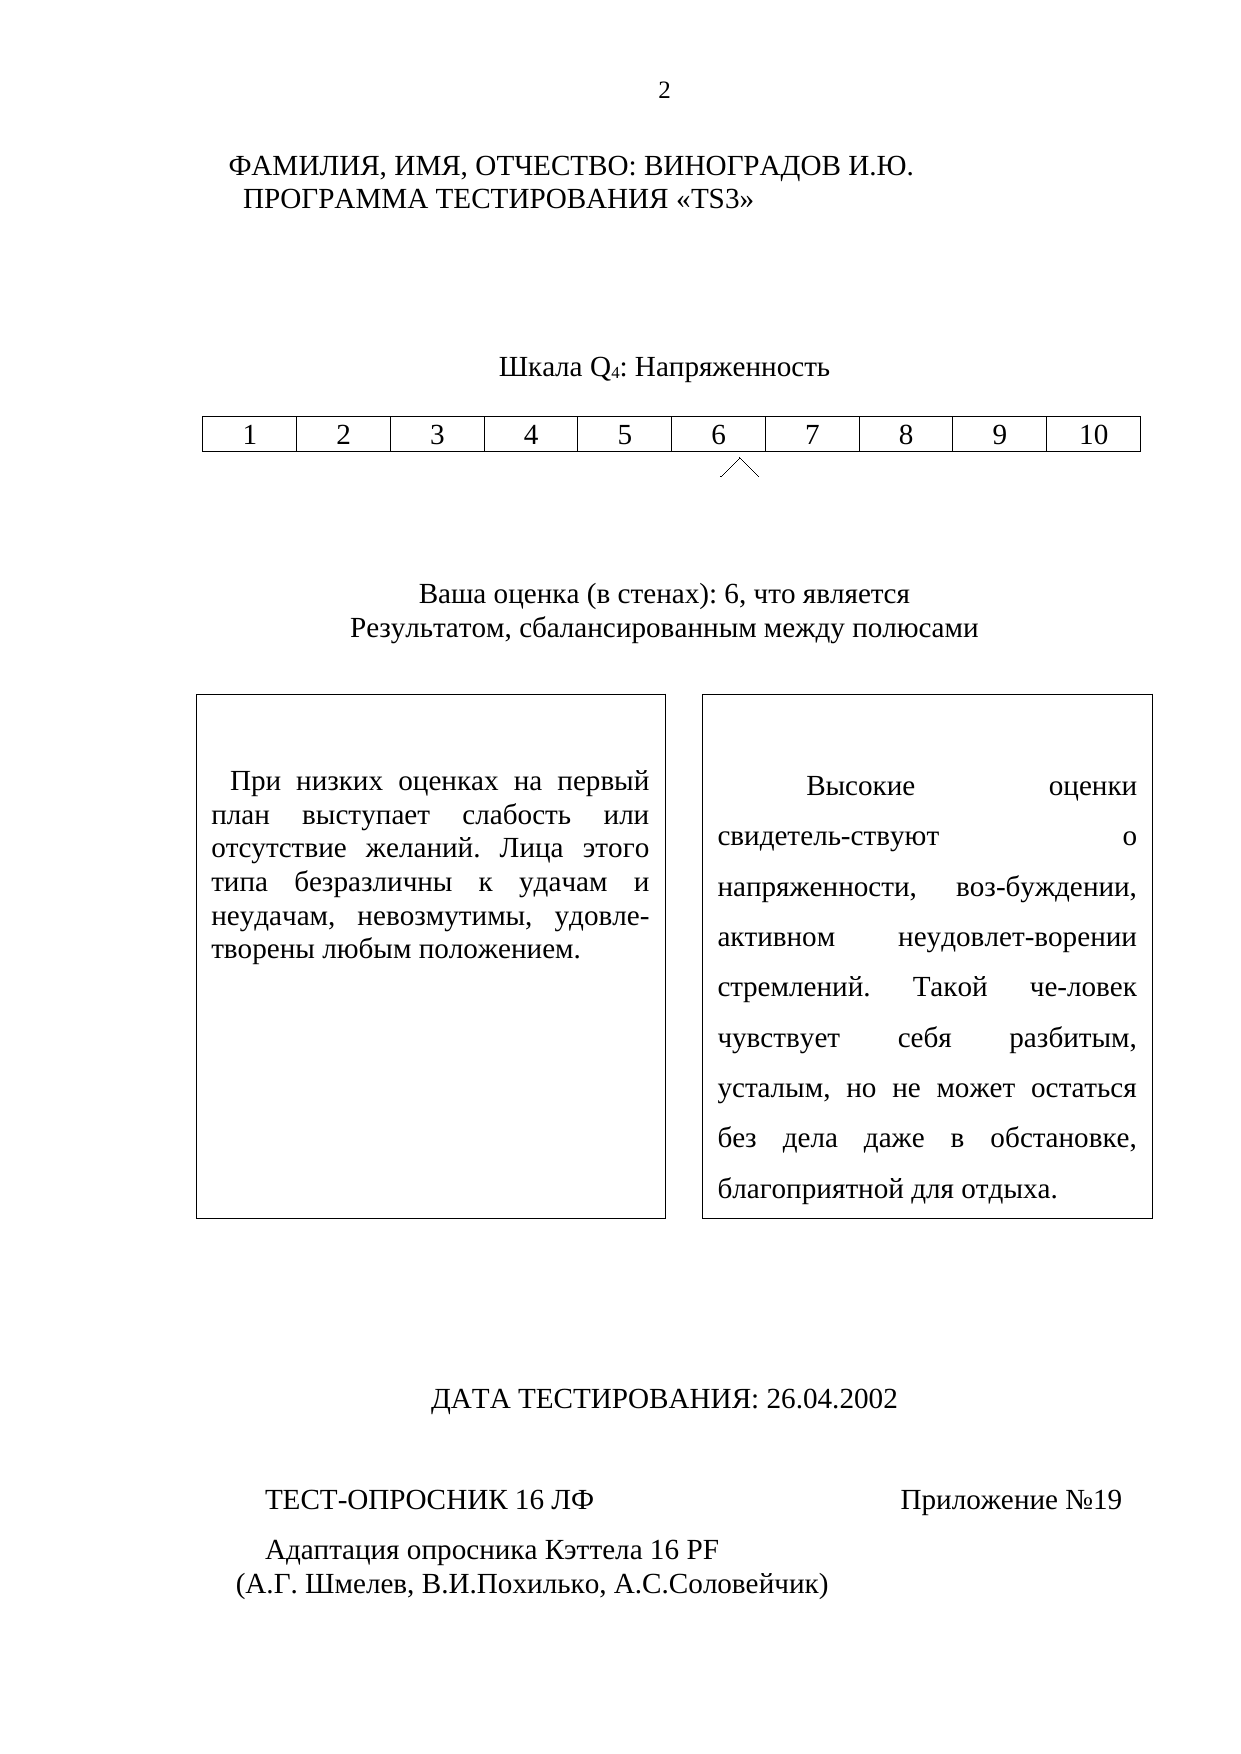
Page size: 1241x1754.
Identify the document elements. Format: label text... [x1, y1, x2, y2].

table_header 10 [1047, 417, 1140, 451]
subtitle Шкала Q4: Напряженность [177, 349, 1152, 382]
subtitle ТЕСТ-ОПРОСНИК 16 ЛФ Приложение №19 [177, 1482, 1152, 1516]
table_header 3 [391, 417, 484, 451]
text (А.Г. Шмелев, В.И.Похилько, А.С.Соловейчик) [177, 1566, 1152, 1599]
table_header 2 [297, 417, 390, 451]
table_header 5 [578, 417, 671, 451]
table_header 8 [860, 417, 952, 451]
table_header 1 [203, 417, 296, 451]
table_header 7 [766, 417, 859, 451]
table_header 6 [672, 417, 765, 451]
subtitle Ваша оценка (в стенах): 6, что является [177, 576, 1152, 610]
text Адаптация опросника Кэттела 16 PF [177, 1532, 1152, 1566]
subtitle ФАМИЛИЯ, ИМЯ, ОТЧЕСТВО: ВИНОГРАДОВ И.Ю. [177, 148, 1152, 181]
text ПРОГРАММА ТЕСТИРОВАНИЯ «TS3» [177, 181, 1152, 215]
text Результатом, сбалансированным между полюсами [177, 610, 1152, 643]
text ДАТА ТЕСТИРОВАНИЯ: 26.04.2002 [177, 1381, 1152, 1415]
table_header 4 [485, 417, 577, 451]
table_header 9 [953, 417, 1046, 451]
